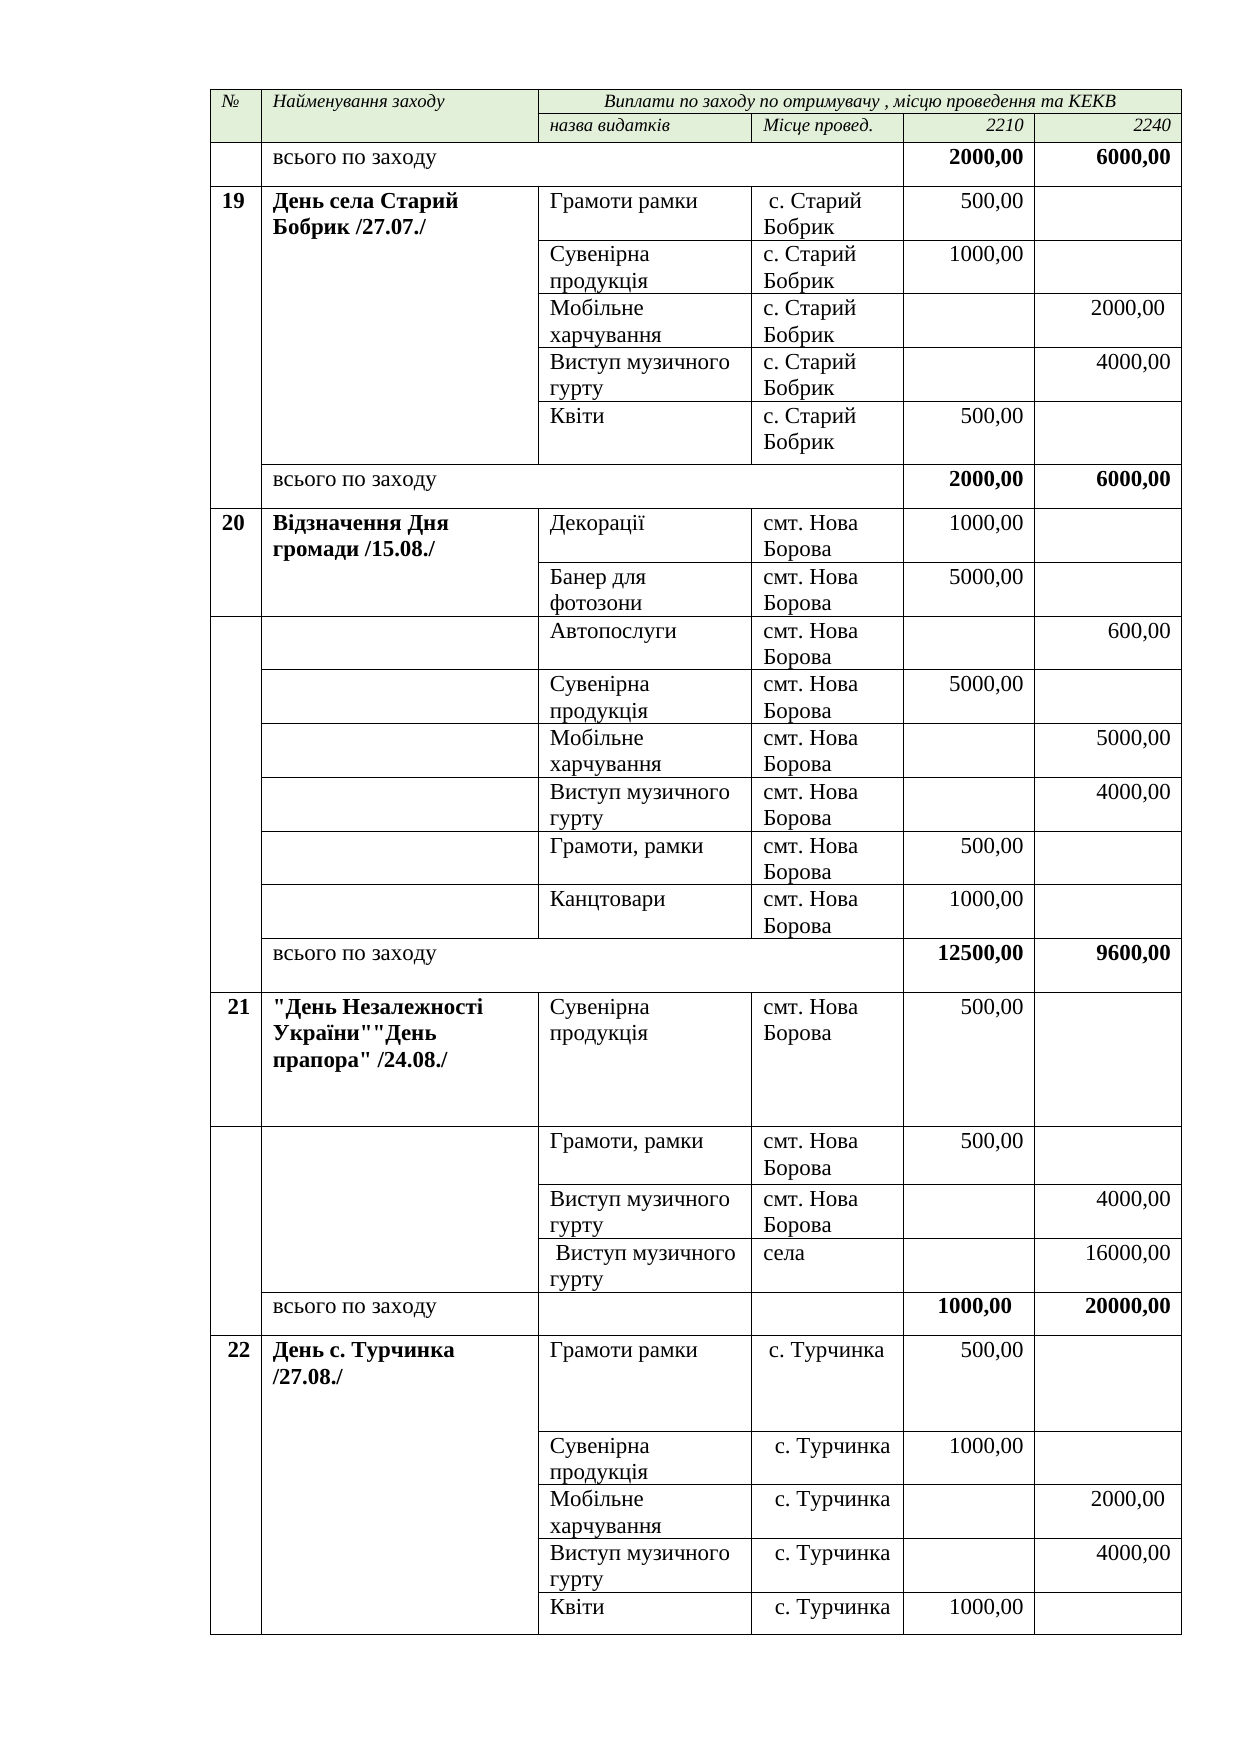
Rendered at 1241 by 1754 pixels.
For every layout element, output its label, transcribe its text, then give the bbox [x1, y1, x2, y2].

table_cell 21 [211, 993, 261, 1126]
table_header № [211, 90, 261, 142]
table_cell всього по заходу [262, 465, 903, 508]
table_cell Виступ музичного гурту [539, 1185, 751, 1238]
table_cell Сувенірна продукція [539, 993, 751, 1126]
table_cell [1035, 1432, 1181, 1484]
table_cell Канцтовари [539, 885, 751, 938]
table_cell Сувенірна продукція [539, 1432, 751, 1484]
table_cell 1000,00 [904, 885, 1034, 938]
table_cell с. Турчинка [752, 1432, 903, 1484]
table_cell Банер для фотозони [539, 563, 751, 616]
table_cell Місце провед. [752, 114, 903, 142]
table_cell [262, 1127, 538, 1292]
table_cell [262, 778, 538, 831]
table_cell [1035, 1336, 1181, 1431]
table_cell с. Старий Бобрик [752, 241, 903, 293]
table_cell с. Турчинка [752, 1593, 903, 1634]
table_cell 12500,00 [904, 939, 1034, 992]
table_cell 4000,00 [1035, 1539, 1181, 1592]
table_cell 2000,00 [904, 143, 1034, 186]
table_cell 2210 [904, 114, 1034, 142]
table_cell [752, 1293, 903, 1335]
table_cell День с. Турчинка /27.08./ [262, 1336, 538, 1634]
table_cell Виступ музичного гурту [539, 778, 751, 831]
table_cell 500,00 [904, 993, 1034, 1126]
table_cell 16000,00 [1035, 1239, 1181, 1292]
table_cell с. Старий Бобрик [752, 294, 903, 347]
table_cell [1035, 670, 1181, 723]
table_header Найменування заходу [262, 90, 538, 142]
table_cell "День Незалежності України""День прапора" /24.08./ [262, 993, 538, 1126]
table_cell [1035, 832, 1181, 884]
table_cell назва видатків [539, 114, 751, 142]
table_cell смт. Нова Борова [752, 885, 903, 938]
table_cell [1035, 509, 1181, 562]
table_cell [904, 294, 1034, 347]
table_cell [262, 617, 538, 669]
table_cell с. Старий Бобрик [752, 402, 903, 464]
table_cell 9600,00 [1035, 939, 1181, 992]
table_cell [1035, 402, 1181, 464]
table_cell 4000,00 [1035, 778, 1181, 831]
table_cell Квіти [539, 402, 751, 464]
table_cell Грамоти, рамки [539, 832, 751, 884]
table_cell [539, 1293, 751, 1335]
table_cell 20 [211, 509, 261, 616]
table_cell [262, 670, 538, 723]
table_cell [904, 1539, 1034, 1592]
table_cell с. Старий Бобрик [752, 348, 903, 401]
table_cell 4000,00 [1035, 1185, 1181, 1238]
table_cell Декорації [539, 509, 751, 562]
table_cell Мобільне харчування [539, 1485, 751, 1538]
table_cell Виступ музичного гурту [539, 348, 751, 401]
table_cell Грамоти рамки [539, 187, 751, 239]
table_cell [904, 724, 1034, 777]
table_cell 500,00 [904, 402, 1034, 464]
table_cell 4000,00 [1035, 348, 1181, 401]
table_cell 2240 [1035, 114, 1181, 142]
table_cell 19 [211, 187, 261, 508]
table_cell [211, 1127, 261, 1335]
table_cell смт. Нова Борова [752, 778, 903, 831]
table_cell смт. Нова Борова [752, 617, 903, 669]
table_cell смт. Нова Борова [752, 832, 903, 884]
table_cell 1000,00 [904, 241, 1034, 293]
table_cell День села Старий Бобрик /27.07./ [262, 187, 538, 464]
table_cell Автопослуги [539, 617, 751, 669]
table_cell Грамоти, рамки [539, 1127, 751, 1184]
table_cell 500,00 [904, 1336, 1034, 1431]
table_header Виплати по заходу по отримувачу , місцю проведення та КЕКВ [539, 90, 1181, 113]
table_cell [1035, 1593, 1181, 1634]
table_cell [1035, 885, 1181, 938]
table_cell 500,00 [904, 187, 1034, 239]
table_cell Сувенірна продукція [539, 670, 751, 723]
table_cell Виступ музичного гурту [539, 1239, 751, 1292]
table_cell Виступ музичного гурту [539, 1539, 751, 1592]
table_cell Квіти [539, 1593, 751, 1634]
table_cell 6000,00 [1035, 465, 1181, 508]
table_cell 6000,00 [1035, 143, 1181, 186]
table_cell [1035, 993, 1181, 1126]
table_cell 600,00 [1035, 617, 1181, 669]
table_cell Відзначення Дня громади /15.08./ [262, 509, 538, 616]
table_cell смт. Нова Борова [752, 563, 903, 616]
table_cell [262, 832, 538, 884]
table_cell 5000,00 [904, 563, 1034, 616]
table_cell 2000,00 [1035, 294, 1181, 347]
table_cell [904, 1185, 1034, 1238]
table_cell [1035, 1127, 1181, 1184]
table_cell 20000,00 [1035, 1293, 1181, 1335]
table_cell 500,00 [904, 1127, 1034, 1184]
table_cell смт. Нова Борова [752, 724, 903, 777]
table_cell 1000,00 [904, 1432, 1034, 1484]
table_cell с. Турчинка [752, 1336, 903, 1431]
table_cell смт. Нова Борова [752, 670, 903, 723]
table_cell смт. Нова Борова [752, 509, 903, 562]
table_cell смт. Нова Борова [752, 1127, 903, 1184]
table_cell [262, 885, 538, 938]
table_cell Сувенірна продукція [539, 241, 751, 293]
table_cell [904, 1239, 1034, 1292]
table_cell Грамоти рамки [539, 1336, 751, 1431]
table_cell [1035, 563, 1181, 616]
table_cell всього по заходу [262, 939, 903, 992]
table_cell села [752, 1239, 903, 1292]
table_cell Мобільне харчування [539, 724, 751, 777]
table_cell [904, 348, 1034, 401]
table_cell [904, 617, 1034, 669]
table_cell 2000,00 [1035, 1485, 1181, 1538]
table_cell [262, 724, 538, 777]
table_cell [211, 617, 261, 992]
table_cell 1000,00 [904, 1593, 1034, 1634]
table_cell [904, 778, 1034, 831]
table_cell с. Турчинка [752, 1485, 903, 1538]
table_cell всього по заходу [262, 143, 903, 186]
table_cell смт. Нова Борова [752, 993, 903, 1126]
table_cell Мобільне харчування [539, 294, 751, 347]
table_cell [1035, 241, 1181, 293]
table_cell 5000,00 [1035, 724, 1181, 777]
table_cell 1000,00 [904, 509, 1034, 562]
table_cell 1000,00 [904, 1293, 1034, 1335]
table_cell с. Старий Бобрик [752, 187, 903, 239]
table_cell с. Турчинка [752, 1539, 903, 1592]
table_cell [904, 1485, 1034, 1538]
table_cell 22 [211, 1336, 261, 1634]
table_cell 5000,00 [904, 670, 1034, 723]
table_cell [1035, 187, 1181, 239]
table_cell всього по заходу [262, 1293, 538, 1335]
table_cell 2000,00 [904, 465, 1034, 508]
table_cell 500,00 [904, 832, 1034, 884]
table_cell смт. Нова Борова [752, 1185, 903, 1238]
